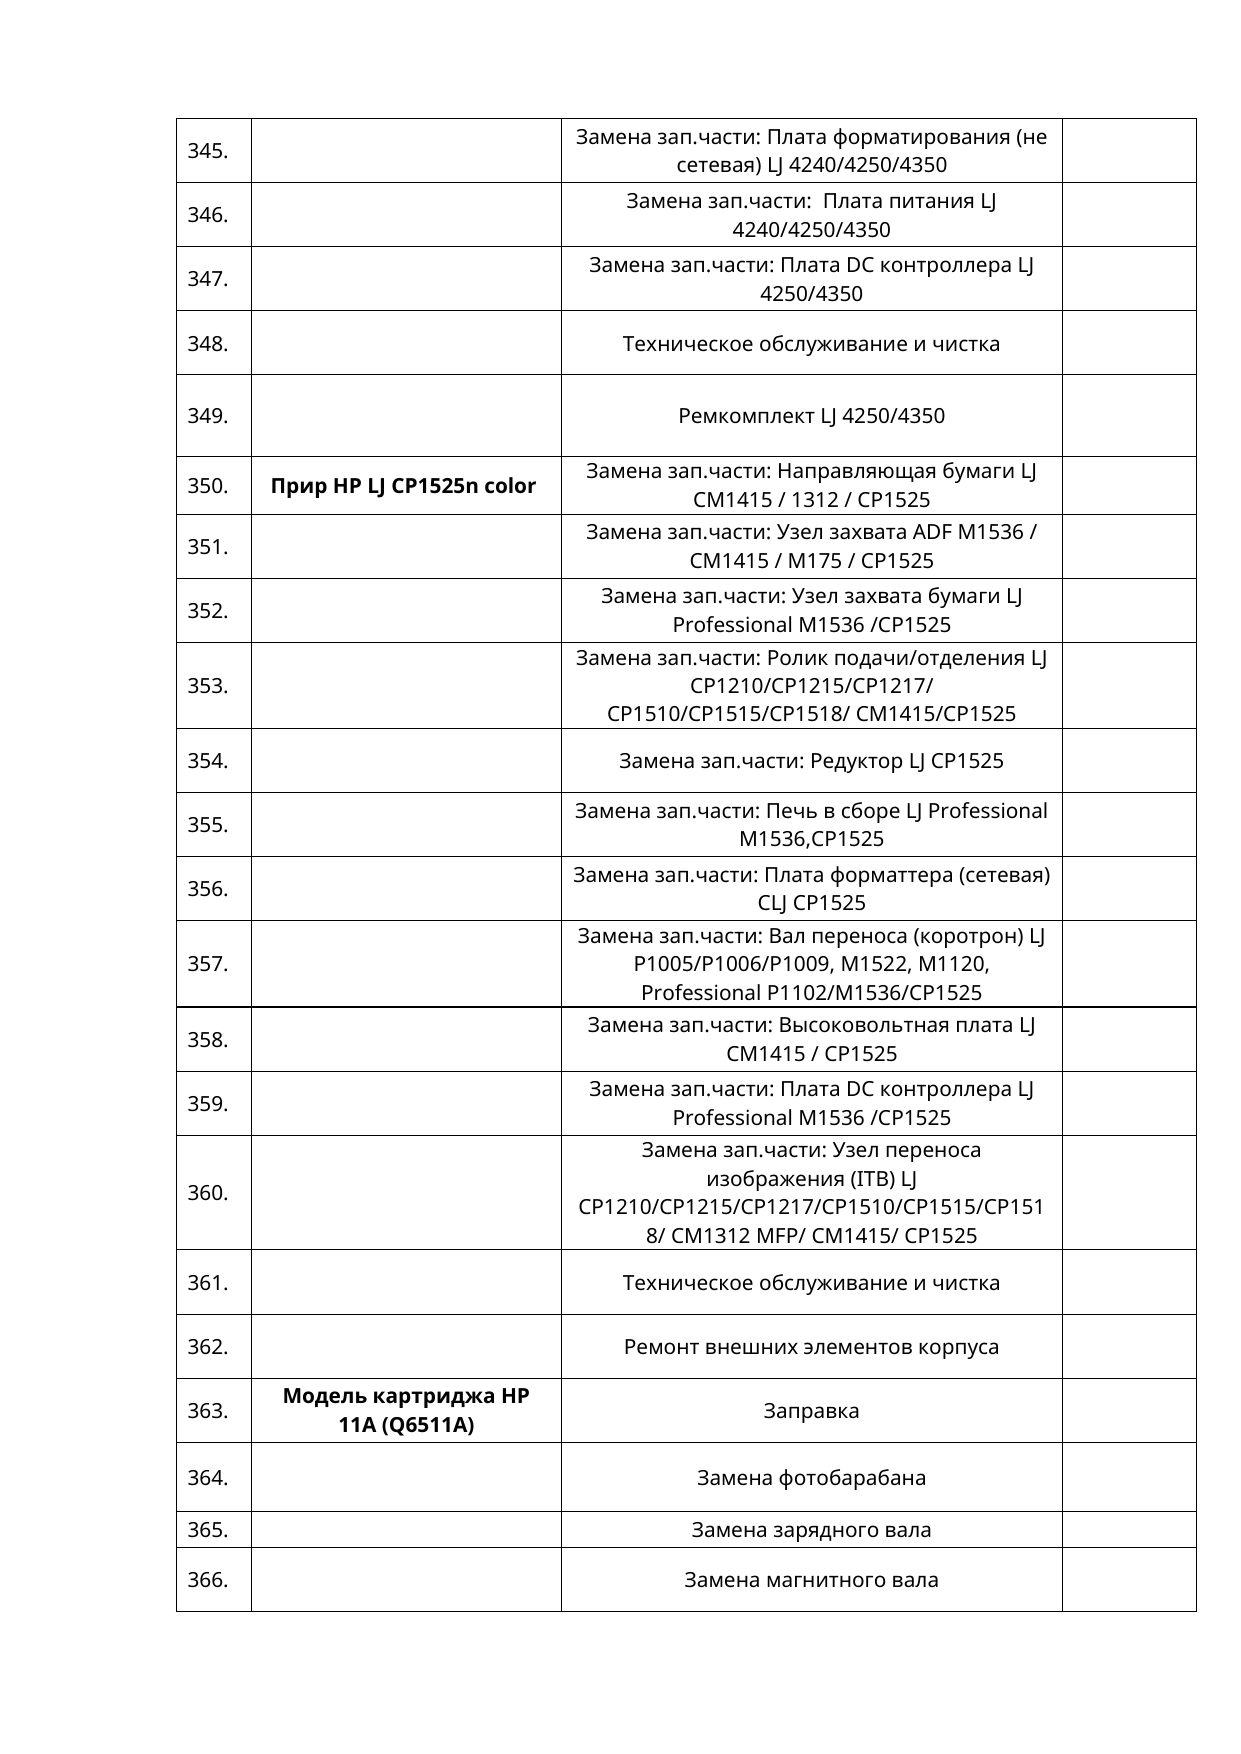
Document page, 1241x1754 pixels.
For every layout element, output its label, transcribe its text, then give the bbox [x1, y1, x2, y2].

table_cell Замена зарядного вала [562, 1512, 1062, 1547]
table_cell Замена зап.части: Узел захвата ADF M1536 / CM1415 / M175 / CP1525 [562, 515, 1062, 577]
table_cell [252, 311, 561, 374]
table_cell [252, 579, 561, 642]
table_cell [1063, 375, 1196, 456]
table_cell 355. [177, 793, 251, 856]
table_cell [1063, 793, 1196, 856]
table_cell Модель картриджа HP 11A (Q6511A) [252, 1379, 561, 1442]
table_cell 359. [177, 1072, 251, 1134]
table_cell 364. [177, 1443, 251, 1511]
table_cell 350. [177, 457, 251, 513]
table_cell [1063, 1379, 1196, 1442]
table_cell [1063, 1548, 1196, 1611]
table_cell [252, 375, 561, 456]
table_cell [1063, 1512, 1196, 1547]
table_cell [252, 1443, 561, 1511]
table_cell [1063, 247, 1196, 310]
table_cell [1063, 1008, 1196, 1071]
table_cell [252, 515, 561, 577]
table_cell [1063, 311, 1196, 374]
table_cell Замена зап.части: Печь в сборе LJ Professional M1536,CP1525 [562, 793, 1062, 856]
table_cell Замена зап.части: Плата DC контроллера LJ 4250/4350 [562, 247, 1062, 310]
table_cell 352. [177, 579, 251, 642]
table_cell [252, 247, 561, 310]
table_cell [252, 857, 561, 920]
table_cell 360. [177, 1136, 251, 1249]
table_cell Техническое обслуживание и чистка [562, 1250, 1062, 1313]
table_cell [252, 1315, 561, 1377]
table_cell [1063, 921, 1196, 1006]
table_cell [1063, 579, 1196, 642]
table_cell [1063, 119, 1196, 182]
table_cell Замена зап.части: Плата форматтера (сетевая) CLJ СP1525 [562, 857, 1062, 920]
table_cell [1063, 857, 1196, 920]
table_cell 354. [177, 729, 251, 792]
table_cell Техническое обслуживание и чистка [562, 311, 1062, 374]
table_cell Замена зап.части: Плата питания LJ 4240/4250/4350 [562, 183, 1062, 246]
table_cell 358. [177, 1008, 251, 1071]
table_cell 362. [177, 1315, 251, 1377]
table_cell Замена зап.части: Плата форматирования (не сетевая) LJ 4240/4250/4350 [562, 119, 1062, 182]
table_cell 353. [177, 643, 251, 728]
table_cell Замена зап.части: Направляющая бумаги LJ CM1415 / 1312 / CP1525 [562, 457, 1062, 513]
table_cell 347. [177, 247, 251, 310]
table_cell [252, 921, 561, 1006]
table_cell 366. [177, 1548, 251, 1611]
table_cell [252, 1250, 561, 1313]
table_cell Ремонт внешних элементов корпуса [562, 1315, 1062, 1377]
table_cell 363. [177, 1379, 251, 1442]
table_cell [252, 729, 561, 792]
table_cell Замена зап.части: Вал переноса (коротрон) LJ P1005/P1006/P1009, M1522, M1120, Professional P1102/M1536/CP1525 [562, 921, 1062, 1006]
table_cell Заправка [562, 1379, 1062, 1442]
table_cell [1063, 457, 1196, 513]
table_cell Замена зап.части: Плата DC контроллера LJ Professional M1536 /CP1525 [562, 1072, 1062, 1134]
table_cell Замена зап.части: Узел захвата бумаги LJ Professional M1536 /CP1525 [562, 579, 1062, 642]
table_cell [1063, 1315, 1196, 1377]
table_cell [1063, 1443, 1196, 1511]
table_cell 365. [177, 1512, 251, 1547]
table_cell 357. [177, 921, 251, 1006]
table_cell 351. [177, 515, 251, 577]
table_cell [1063, 1072, 1196, 1134]
table_cell [252, 793, 561, 856]
table_cell [252, 1008, 561, 1071]
table_cell [252, 1512, 561, 1547]
table_cell [252, 119, 561, 182]
table_cell [1063, 729, 1196, 792]
table_cell [252, 1136, 561, 1249]
table_cell 345. [177, 119, 251, 182]
table_cell Замена зап.части: Редуктор LJ CP1525 [562, 729, 1062, 792]
table_cell [1063, 183, 1196, 246]
table_cell [1063, 515, 1196, 577]
table_cell Замена магнитного вала [562, 1548, 1062, 1611]
table_cell Ремкомплект LJ 4250/4350 [562, 375, 1062, 456]
table_cell 348. [177, 311, 251, 374]
table_cell [252, 643, 561, 728]
table_cell [1063, 1250, 1196, 1313]
table_cell Замена фотобарабана [562, 1443, 1062, 1511]
table_cell Прир HP LJ CP1525n color [252, 457, 561, 513]
table_cell 361. [177, 1250, 251, 1313]
table_cell [252, 1072, 561, 1134]
table_cell Замена зап.части: Высоковольтная плата LJ CM1415 / CP1525 [562, 1008, 1062, 1071]
table_cell Замена зап.части: Узел переноса изображения (ITB) LJ CP1210/CP1215/CP1217/CP1510/CP1515/CP1518/ CM1312 MFP/ CM1415/ CP1525 [562, 1136, 1062, 1249]
table_cell [1063, 643, 1196, 728]
table_cell [1063, 1136, 1196, 1249]
table_cell 346. [177, 183, 251, 246]
table_cell 349. [177, 375, 251, 456]
table_cell Замена зап.части: Ролик подачи/отделения LJ CP1210/CP1215/CP1217/ CP1510/CP1515/CP1518/ CM1415/CP1525 [562, 643, 1062, 728]
table_cell 356. [177, 857, 251, 920]
table_cell [252, 1548, 561, 1611]
table_cell [252, 183, 561, 246]
